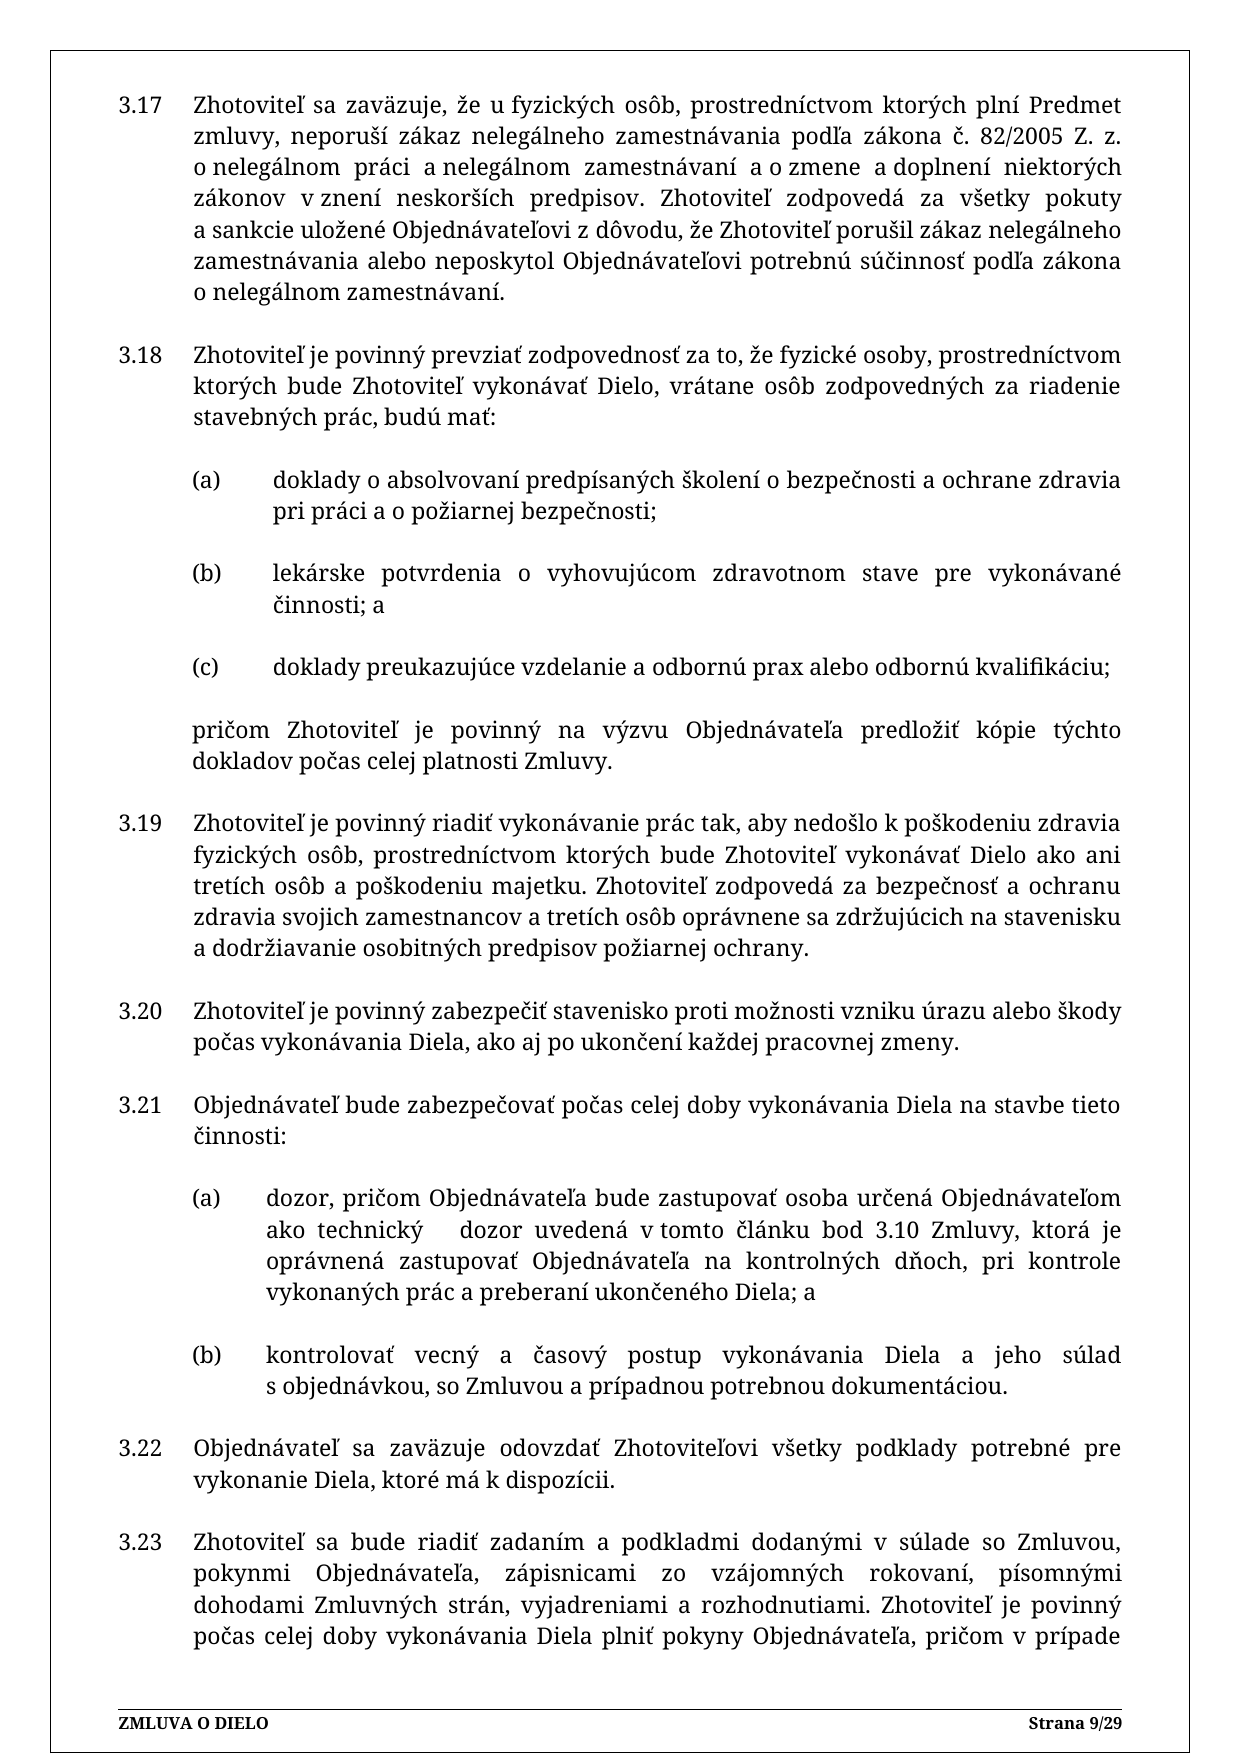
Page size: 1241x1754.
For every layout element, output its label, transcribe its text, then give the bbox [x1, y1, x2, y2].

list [118, 1526, 1122, 1651]
list Zhotoviteľ je povinný zabezpečiť stavenisko proti možnosti vzniku úrazu alebo škody počas vykonávania Diela, ako aj po ukončení každej pracovnej zmeny. [118, 995, 1122, 1057]
list Zhotoviteľ sa zaväzuje, že u fyzických osôb, prostredníctvom ktorých plní Predmet zmluvy, neporuší zákaz nelegálneho zamestnávania podľa zákona č. 82/2005 Z. z. o nelegálnom práci a nelegálnom zamestnávaní a o zmene a doplnení niektorých zákonov v znení neskorších predpisov. Zhotoviteľ zodpovedá za všetky pokuty a sankcie uložené Objednávateľovi z dôvodu, že Zhotoviteľ porušil zákaz nelegálneho zamestnávania alebo neposkytol Objednávateľovi potrebnú súčinnosť podľa zákona o nelegálnom zamestnávaní. [118, 89, 1122, 307]
list Objednávateľ sa zaväzuje odovzdať Zhotoviteľovi všetky podklady potrebné pre vykonanie Diela, ktoré má k dispozícii. [118, 1432, 1122, 1495]
list Objednávateľ bude zabezpečovať počas celej doby vykonávania Diela na stavbe tieto činnosti: [118, 1089, 1122, 1151]
list dozor, pričom Objednávateľa bude zastupovať osoba určená Objednávateľom ako technický dozor uvedená v tomto článku bod 3.10 Zmluvy, ktorá je oprávnená zastupovať Objednávateľa na kontrolných dňoch, pri kontrole vykonaných prác a preberaní ukončeného Diela; a [192, 1182, 1122, 1307]
list kontrolovať vecný a časový postup vykonávania Diela a jeho súlad s objednávkou, so Zmluvou a prípadnou potrebnou dokumentáciou. [192, 1339, 1122, 1401]
list doklady preukazujúce vzdelanie a odbornú prax alebo odbornú kvalifikáciu; [192, 651, 1122, 682]
text pričom Zhotoviteľ je povinný na výzvu Objednávateľa predložiť kópie týchto dokladov počas celej platnosti Zmluvy. [192, 714, 1122, 776]
list lekárske potvrdenia o vyhovujúcom zdravotnom stave pre vykonávané činnosti; a [192, 557, 1122, 620]
list Zhotoviteľ je povinný prevziať zodpovednosť za to, že fyzické osoby, prostredníctvom ktorých bude Zhotoviteľ vykonávať Dielo, vrátane osôb zodpovedných za riadenie stavebných prác, budú mať: [118, 339, 1122, 432]
list doklady o absolvovaní predpísaných školení o bezpečnosti a ochrane zdravia pri práci a o požiarnej bezpečnosti; [192, 464, 1122, 526]
list Zhotoviteľ je povinný riadiť vykonávanie prác tak, aby nedošlo k poškodeniu zdravia fyzických osôb, prostredníctvom ktorých bude Zhotoviteľ vykonávať Dielo ako ani tretích osôb a poškodeniu majetku. Zhotoviteľ zodpovedá za bezpečnosť a ochranu zdravia svojich zamestnancov a tretích osôb oprávnene sa zdržujúcich na stavenisku a dodržiavanie osobitných predpisov požiarnej ochrany. [118, 807, 1122, 964]
